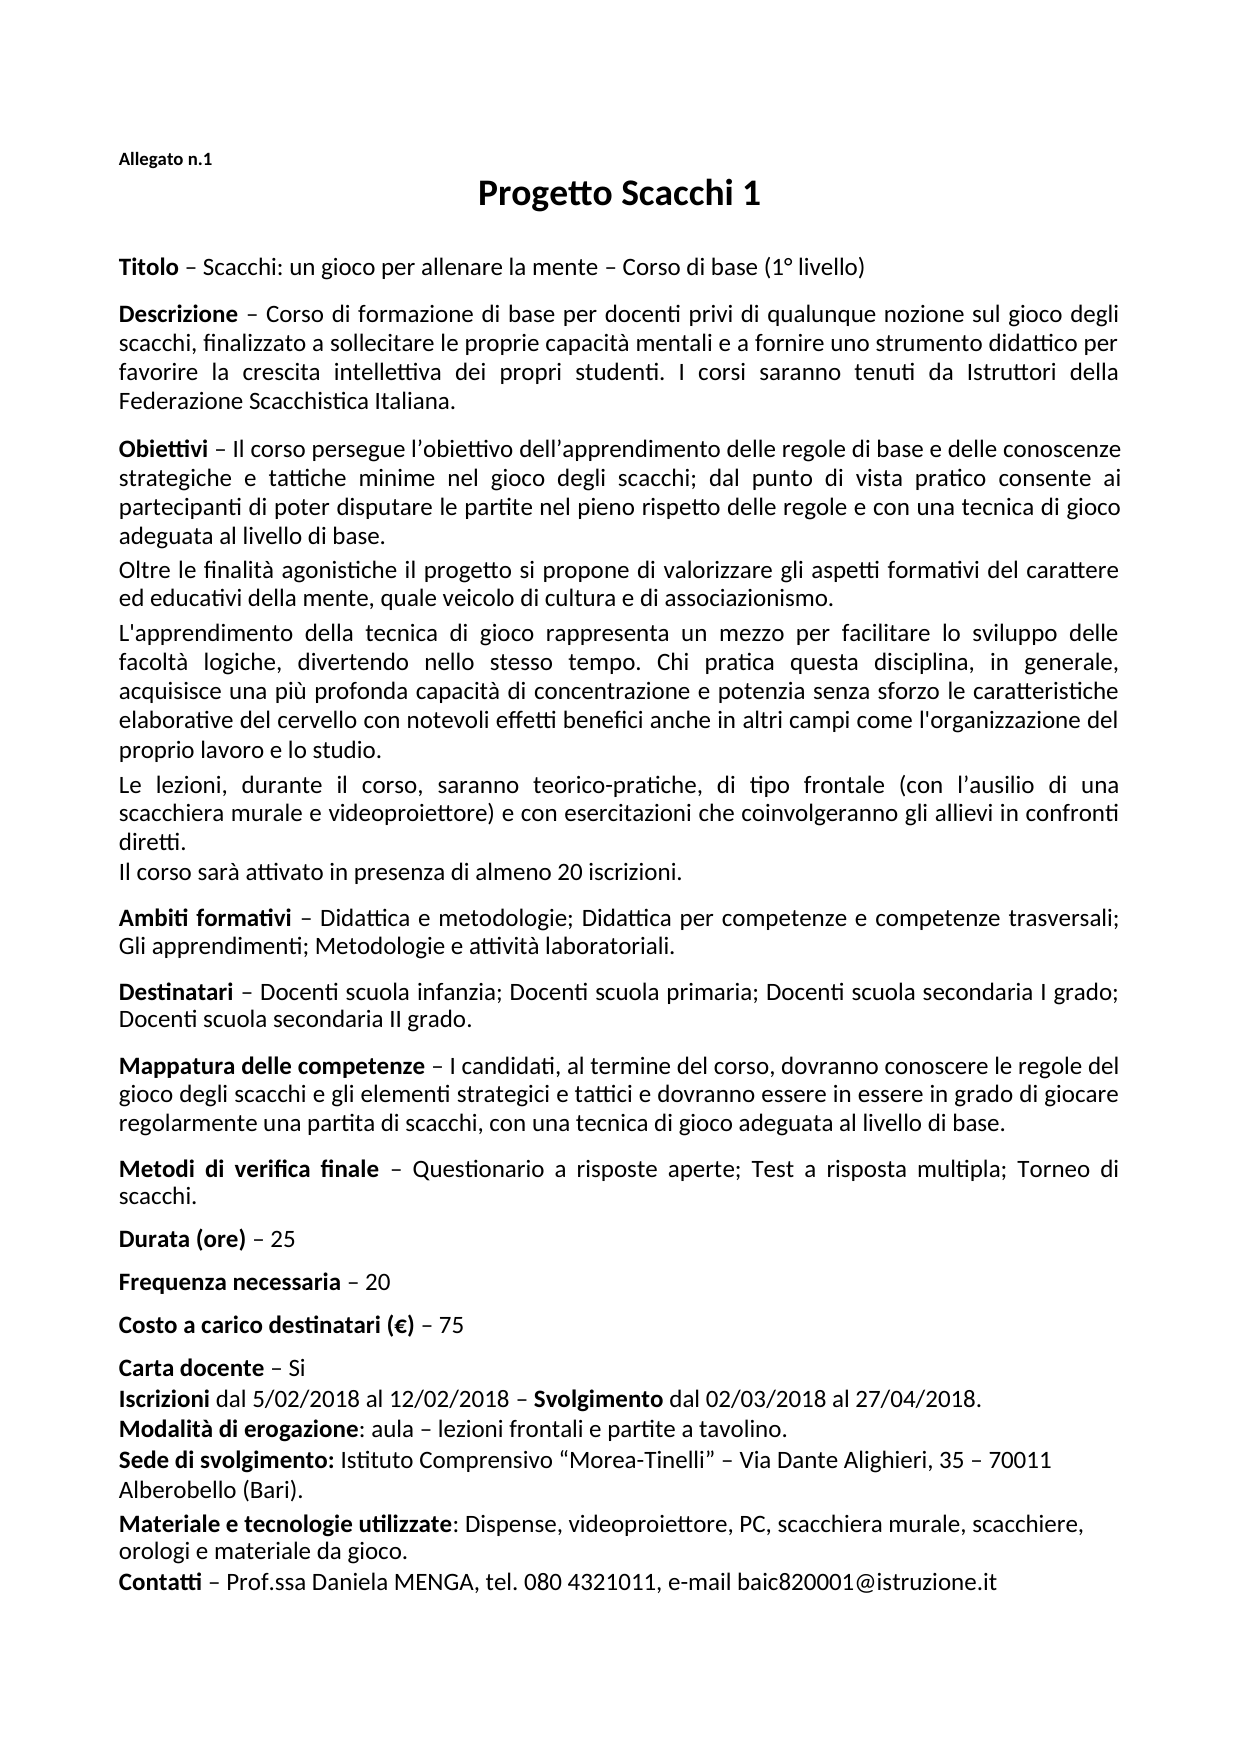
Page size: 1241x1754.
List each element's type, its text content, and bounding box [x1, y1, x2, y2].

text Obiettivi – Il corso persegue l’obiettivo dell’apprendimento delle regole di base e delle conoscenze strategiche e tattiche minime nel gioco degli scacchi; dal punto di vista pratico consente ai partecipanti di poter disputare le partite nel pieno rispetto delle regole e con una tecnica di gioco adeguata al livello di base. [119, 434, 1123, 551]
text Iscrizioni dal 5/02/2018 al 12/02/2018 – Svolgimento dal 02/03/2018 al 27/04/2018. [119, 1383, 1123, 1413]
text Materiale e tecnologie utilizzate: Dispense, videoproiettore, PC, scacchiera murale, scacchiere, orologi e materiale da gioco. [119, 1510, 1123, 1566]
text Descrizione – Corso di formazione di base per docenti privi di qualunque nozione sul gioco degli scacchi, finalizzato a sollecitare le proprie capacità mentali e a fornire uno strumento didattico per favorire la crescita intellettiva dei propri studenti. I corsi saranno tenuti da Istruttori della Federazione Scacchistica Italiana. [119, 300, 1121, 416]
text Mappatura delle competenze – I candidati, al termine del corso, dovranno conoscere le regole del gioco degli scacchi e gli elementi strategici e tattici e dovranno essere in essere in grado di giocare regolarmente una partita di scacchi, con una tecnica di gioco adeguata al livello di base. [119, 1051, 1121, 1138]
text Carta docente – Si [119, 1352, 1123, 1383]
text Ambiti formativi – Didattica e metodologie; Didattica per competenze e competenze trasversali; Gli apprendimenti; Metodologie e attività laboratoriali. [119, 905, 1121, 960]
text Destinatari – Docenti scuola infanzia; Docenti scuola primaria; Docenti scuola secondaria I grado; Docenti scuola secondaria II grado. [119, 978, 1121, 1033]
text Modalità di erogazione: aula – lezioni frontali e partite a tavolino. [119, 1413, 1123, 1444]
text Metodi di verifica finale – Questionario a risposte aperte; Test a risposta multipla; Torneo di scacchi. [119, 1156, 1121, 1210]
text Progetto Scacchi 1 [119, 169, 1121, 215]
text Titolo – Scacchi: un gioco per allenare la mente – Corso di base (1° livello) [119, 251, 1123, 281]
text Sede di svolgimento: Istituto Comprensivo “Morea-Tinelli” – Via Dante Alighieri, 35 – 70011 Alberobello (Bari). [119, 1444, 1123, 1505]
text Durata (ore) – 25 [119, 1223, 1123, 1254]
text Costo a carico destinatari (€) – 75 [119, 1309, 1123, 1340]
text Contatti – Prof.ssa Daniela MENGA, tel. 080 4321011, e-mail baic820001@istruzione.it [119, 1566, 1123, 1597]
text Le lezioni, durante il corso, saranno teorico-pratiche, di tipo frontale (con l’ausilio di una scacchiera murale e videoproiettore) e con esercitazioni che coinvolgeranno gli allievi in confronti diretti. [119, 770, 1121, 856]
text Frequenza necessaria – 20 [119, 1266, 1123, 1297]
text Oltre le finalità agonistiche il progetto si propone di valorizzare gli aspetti formativi del carattere ed educativi della mente, quale veicolo di cultura e di associazionismo. [119, 557, 1121, 612]
text Il corso sarà attivato in presenza di almeno 20 iscrizioni. [119, 856, 1123, 887]
text Allegato n.1 [119, 147, 1123, 169]
text L'apprendimento della tecnica di gioco rappresenta un mezzo per facilitare lo sviluppo delle facoltà logiche, divertendo nello stesso tempo. Chi pratica questa disciplina, in generale, acquisisce una più profonda capacità di concentrazione e potenzia senza sforzo le caratteristiche elaborative del cervello con notevoli effetti benefici anche in altri campi come l'organizzazione del proprio lavoro e lo studio. [119, 618, 1121, 764]
